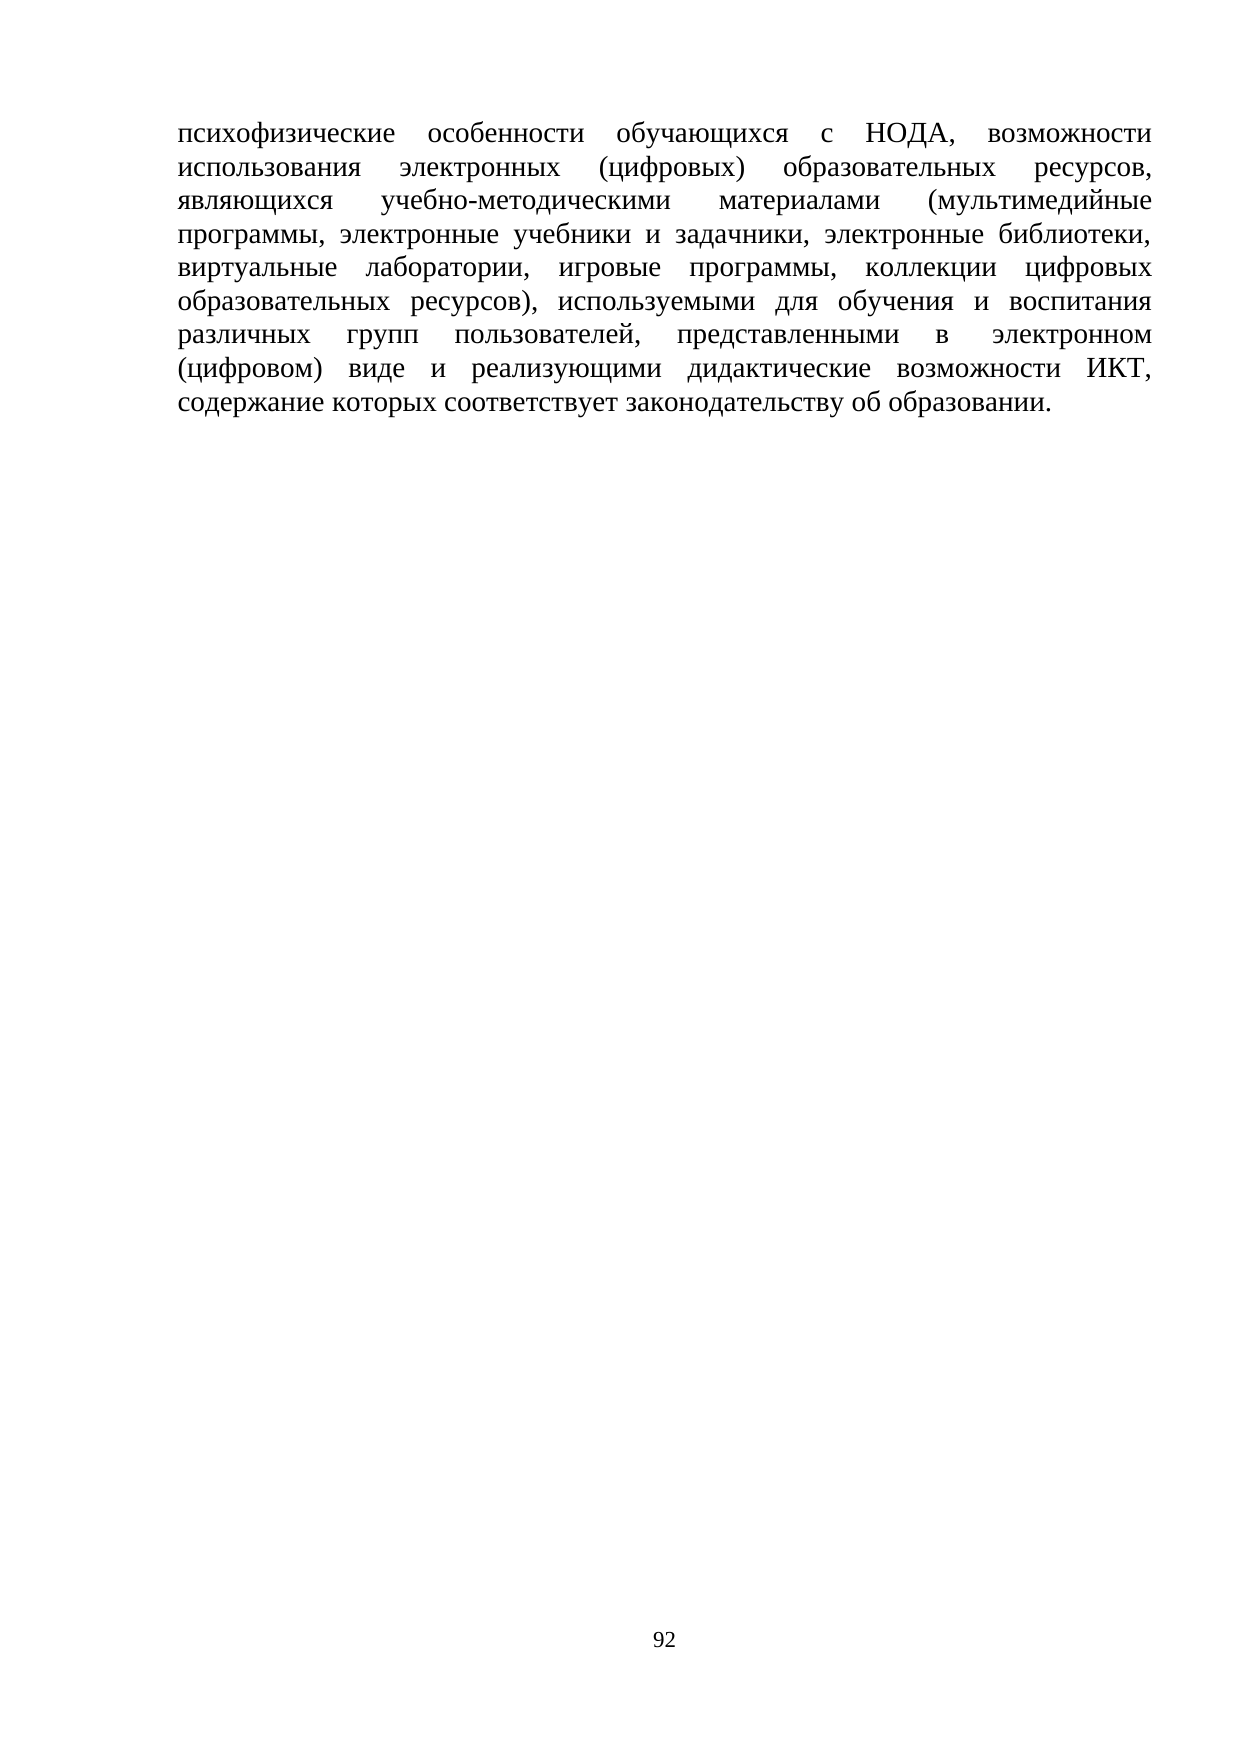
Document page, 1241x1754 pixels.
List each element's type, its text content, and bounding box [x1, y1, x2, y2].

text психофизические особенности обучающихся с НОДА, возможности использования электронных (цифровых) образовательных ресурсов, являющихся учебно-методическими материалами (мультимедийные программы, электронные учебники и задачники, электронные библиотеки, виртуальные лаборатории, игровые программы, коллекции цифровых образовательных ресурсов), используемыми для обучения и воспитания различных групп пользователей, представленными в электронном (цифровом) виде и реализующими дидактические возможности ИКТ, содержание которых соответствует законодательству об образовании. [177, 115, 1152, 417]
